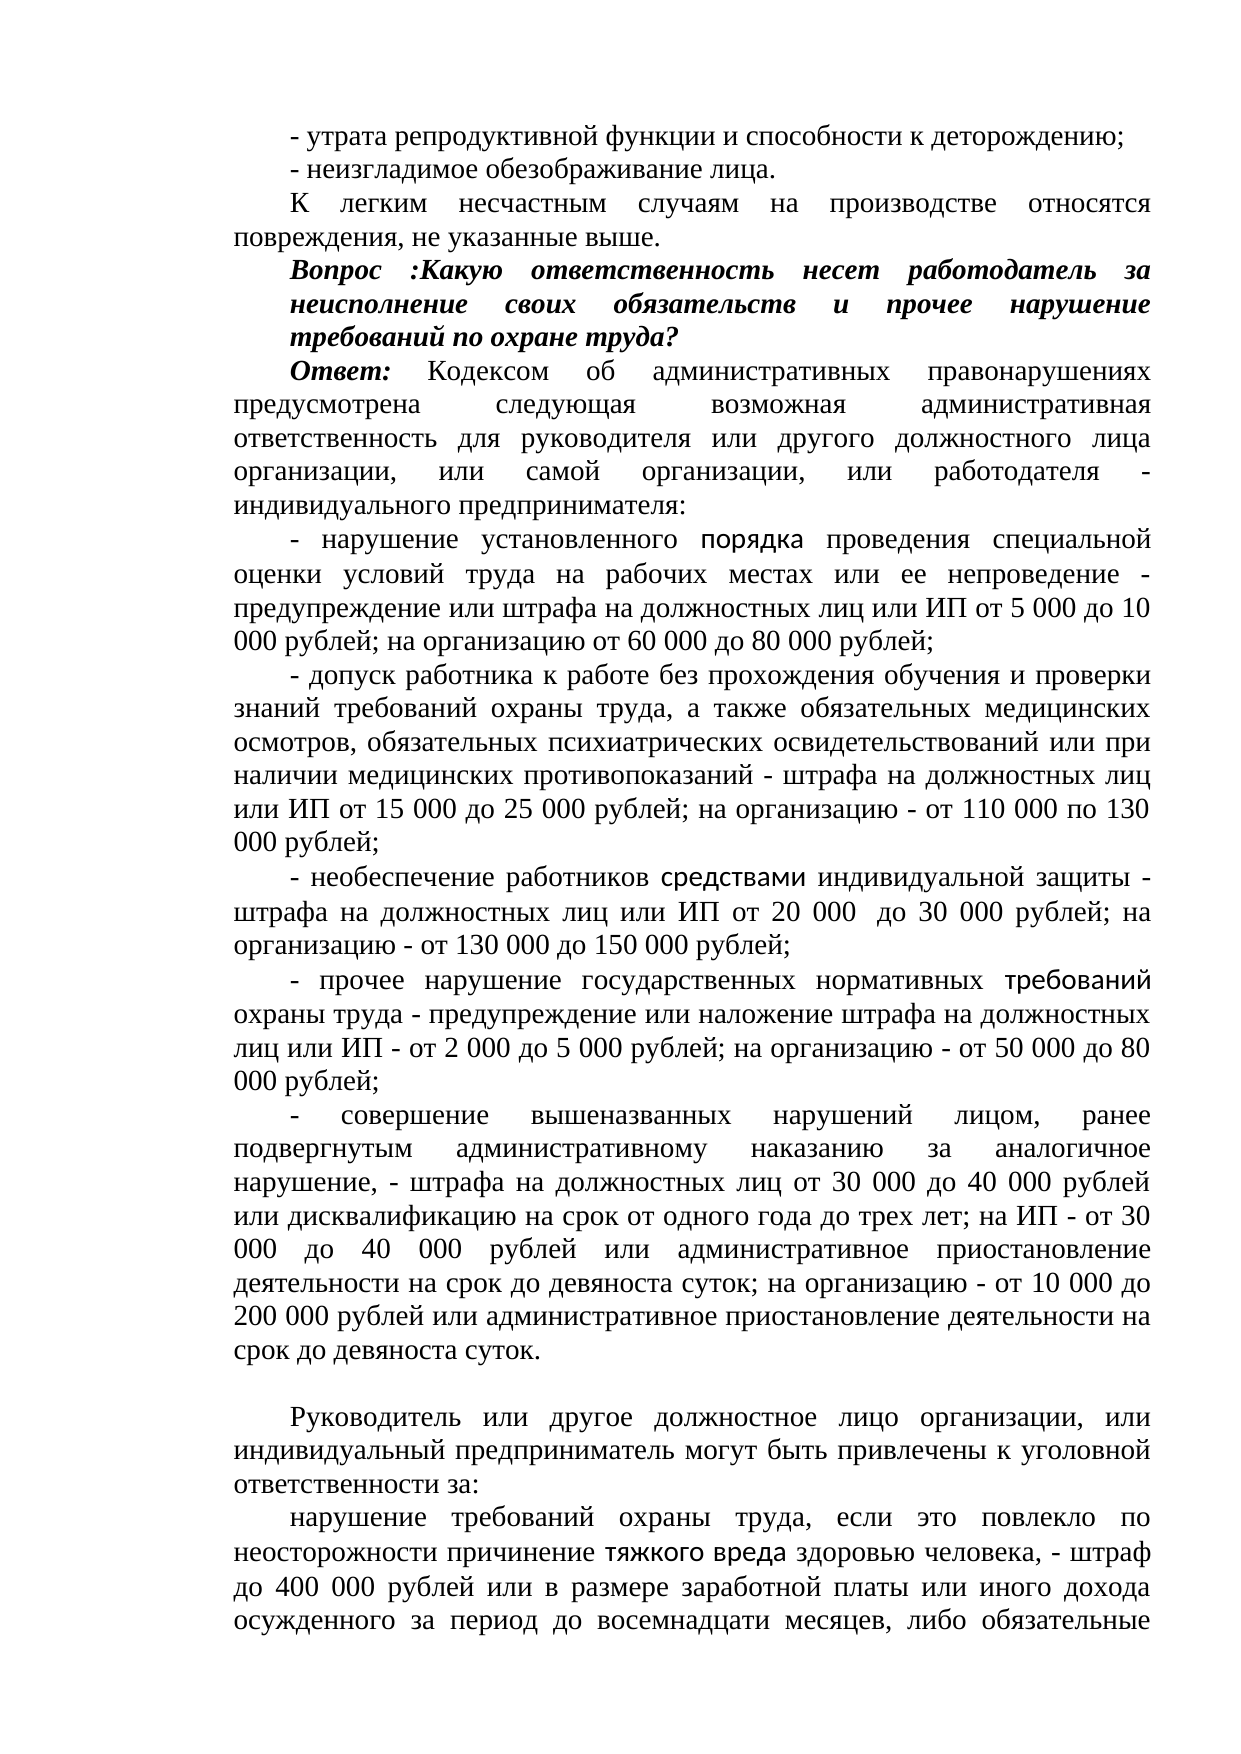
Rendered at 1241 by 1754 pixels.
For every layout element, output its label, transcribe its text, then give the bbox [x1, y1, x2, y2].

text - прочее нарушение государственных нормативных требований охраны труда - предупреждение или наложение штрафа на должностных лиц или ИП - от 2 000 до 5 000 рублей; на организацию - от 50 000 до 80 000 рублей; [233, 961, 1152, 1097]
text К легким несчастным случаям на производстве относятся повреждения, не указанные выше. [233, 185, 1152, 252]
text - совершение вышеназванных нарушений лицом, ранее подвергнутым административному наказанию за аналогичное нарушение, - штрафа на должностных лиц от 30 000 до 40 000 рублей или дисквалификацию на срок от одного года до трех лет; на ИП - от 30 000 до 40 000 рублей или административное приостановление деятельности на срок до девяноста суток; на организацию - от 10 000 до 200 000 рублей или административное приостановление деятельности на срок до девяноста суток. [233, 1097, 1152, 1365]
text - допуск работника к работе без прохождения обучения и проверки знаний требований охраны труда, а также обязательных медицинских осмотров, обязательных психиатрических освидетельствований или при наличии медицинских противопоказаний - штрафа на должностных лиц или ИП от 15 000 до 25 000 рублей; на организацию - от 110 000 по 130 000 рублей; [233, 657, 1152, 858]
text Руководитель или другое должностное лицо организации, или индивидуальный предприниматель могут быть привлечены к уголовной ответственности за: [233, 1399, 1152, 1499]
text - нарушение установленного порядка проведения специальной оценки условий труда на рабочих местах или ее непроведение - предупреждение или штрафа на должностных лиц или ИП от 5 000 до 10 000 рублей; на организацию от 60 000 до 80 000 рублей; [233, 521, 1152, 657]
text - утрата репродуктивной функции и способности к деторождению; [233, 118, 1152, 152]
text Вопрос :Какую ответственность несет работодатель за неисполнение своих обязательств и прочее нарушение требований по охране труда? [289, 252, 1152, 353]
text - необеспечение работников средствами индивидуальной защиты - штрафа на должностных лиц или ИП от 20 000 до 30 000 рублей; на организацию - от 130 000 до 150 000 рублей; [233, 858, 1152, 961]
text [233, 1499, 1152, 1636]
text - неизгладимое обезображивание лица. [233, 152, 1152, 185]
text Ответ: Кодексом об административных правонарушениях предусмотрена следующая возможная административная ответственность для руководителя или другого должностного лица организации, или самой организации, или работодателя - индивидуального предпринимателя: [233, 353, 1152, 521]
